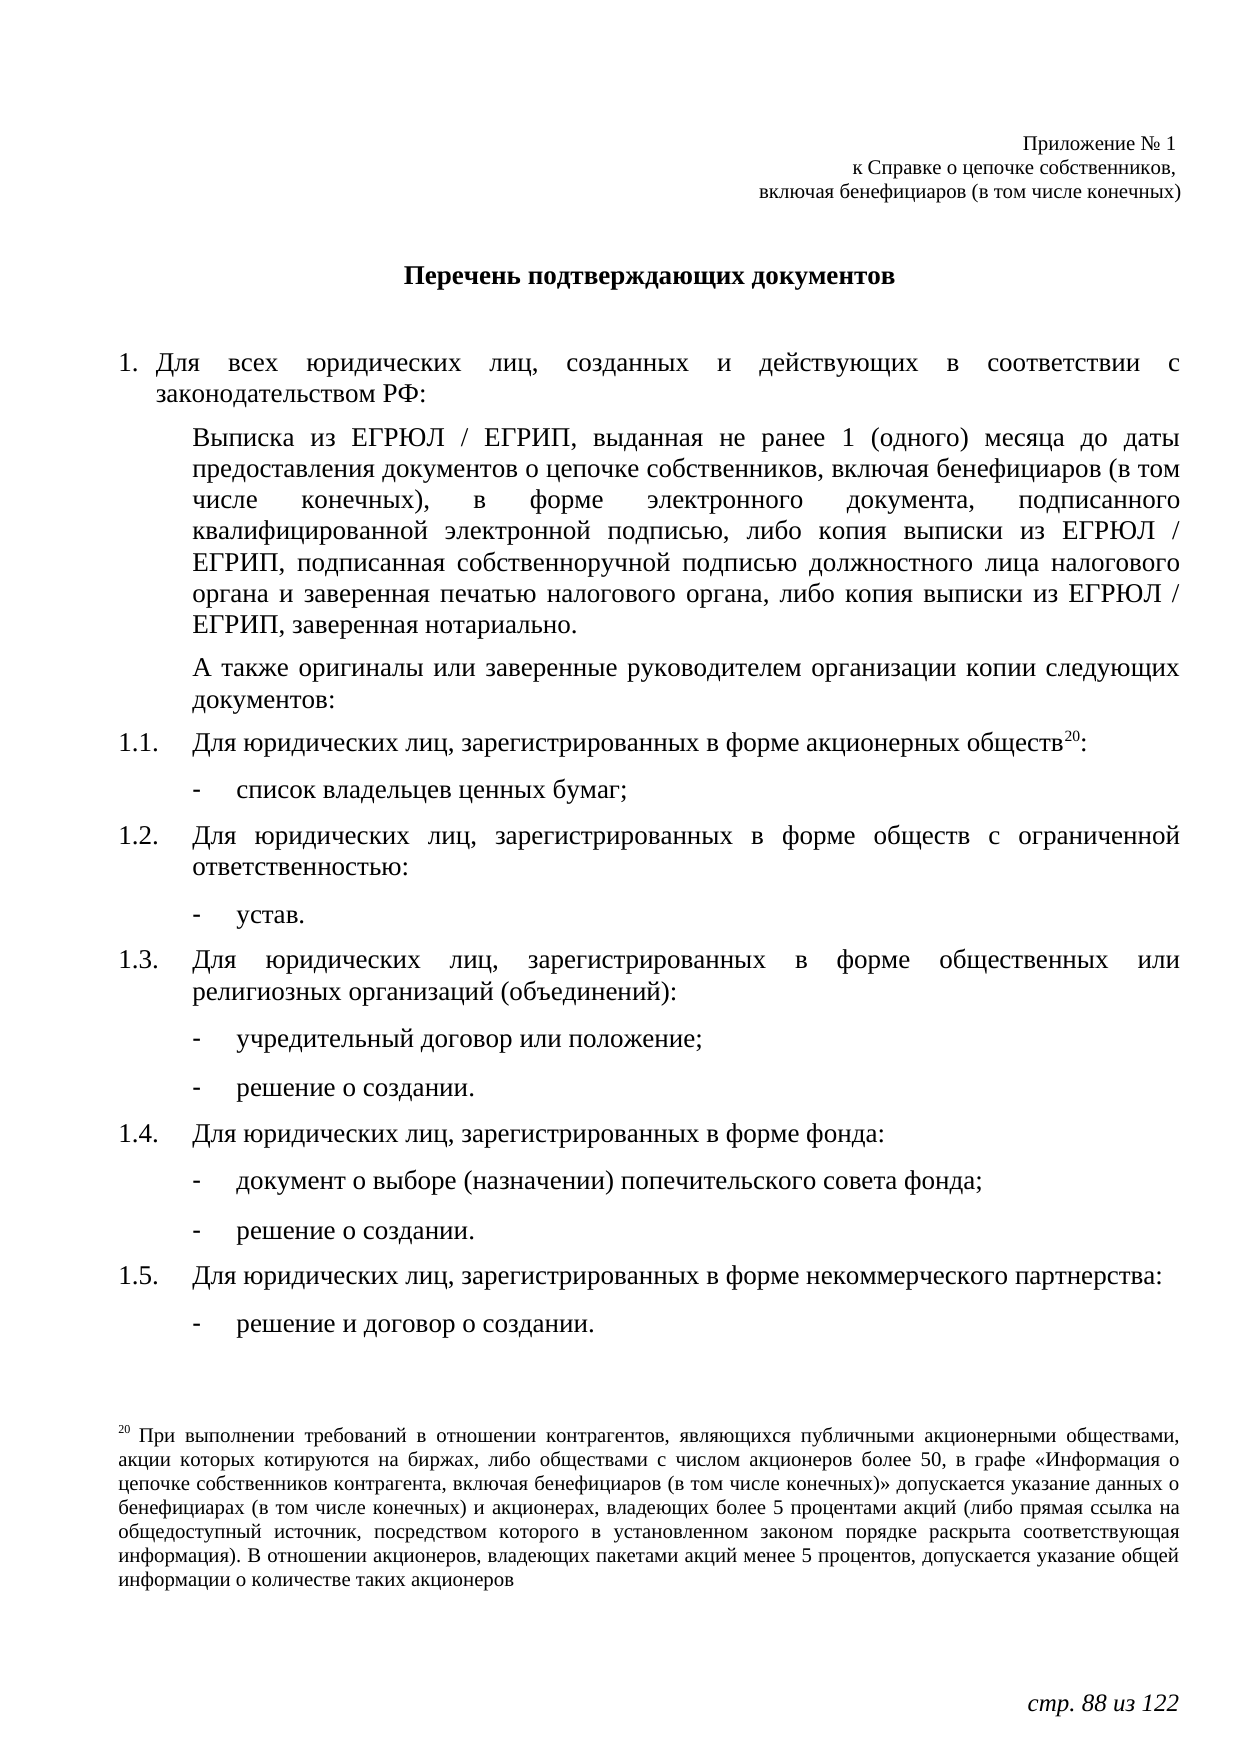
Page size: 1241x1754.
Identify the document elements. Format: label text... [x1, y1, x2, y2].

list решение о создании. [192, 1068, 1181, 1104]
list документ о выборе (назначении) попечительского совета фонда; [192, 1161, 1181, 1198]
list устав. [192, 894, 1181, 931]
list Для юридических лиц, зарегистрированных в форме некоммерческого партнерства: [118, 1259, 1181, 1291]
list решение и договор о создании. [192, 1303, 1181, 1340]
list учредительный договор или положение; [192, 1018, 1181, 1055]
list Для юридических лиц, зарегистрированных в форме общественных или религиозных организаций (объединений): [118, 943, 1181, 1006]
text А также оригиналы или заверенные руководителем организации копии следующих документов: [192, 652, 1181, 714]
list Для юридических лиц, зарегистрированных в форме обществ с ограниченной ответственностью: [118, 819, 1181, 882]
text Выписка из ЕГРЮЛ / ЕГРИП, выданная не ранее 1 (одного) месяца до даты предоставления документов о цепочке собственников, включая бенефициаров (в том числе конечных), в форме электронного документа, подписанного квалифицированной электронной подписью, либо копия выписки из ЕГРЮЛ / ЕГРИП, подписанная собственноручной подписью должностного лица налогового органа и заверенная печатью налогового органа, либо копия выписки из ЕГРЮЛ / ЕГРИП, заверенная нотариально. [192, 421, 1181, 639]
list Для юридических лиц, зарегистрированных в форме фонда: [118, 1117, 1181, 1148]
list Для юридических лиц, зарегистрированных в форме акционерных обществ: [118, 726, 1181, 757]
list список владельцев ценных бумаг; [192, 770, 1181, 807]
text Перечень подтверждающих документов [118, 259, 1181, 290]
text Приложение № 1 к Справке о цепочке собственников, включая бенефициаров (в том числе конечных) [118, 131, 1181, 203]
list Для всех юридических лиц, созданных и действующих в соответствии с законодательством РФ: [118, 346, 1181, 408]
list решение о создании. [192, 1210, 1181, 1247]
